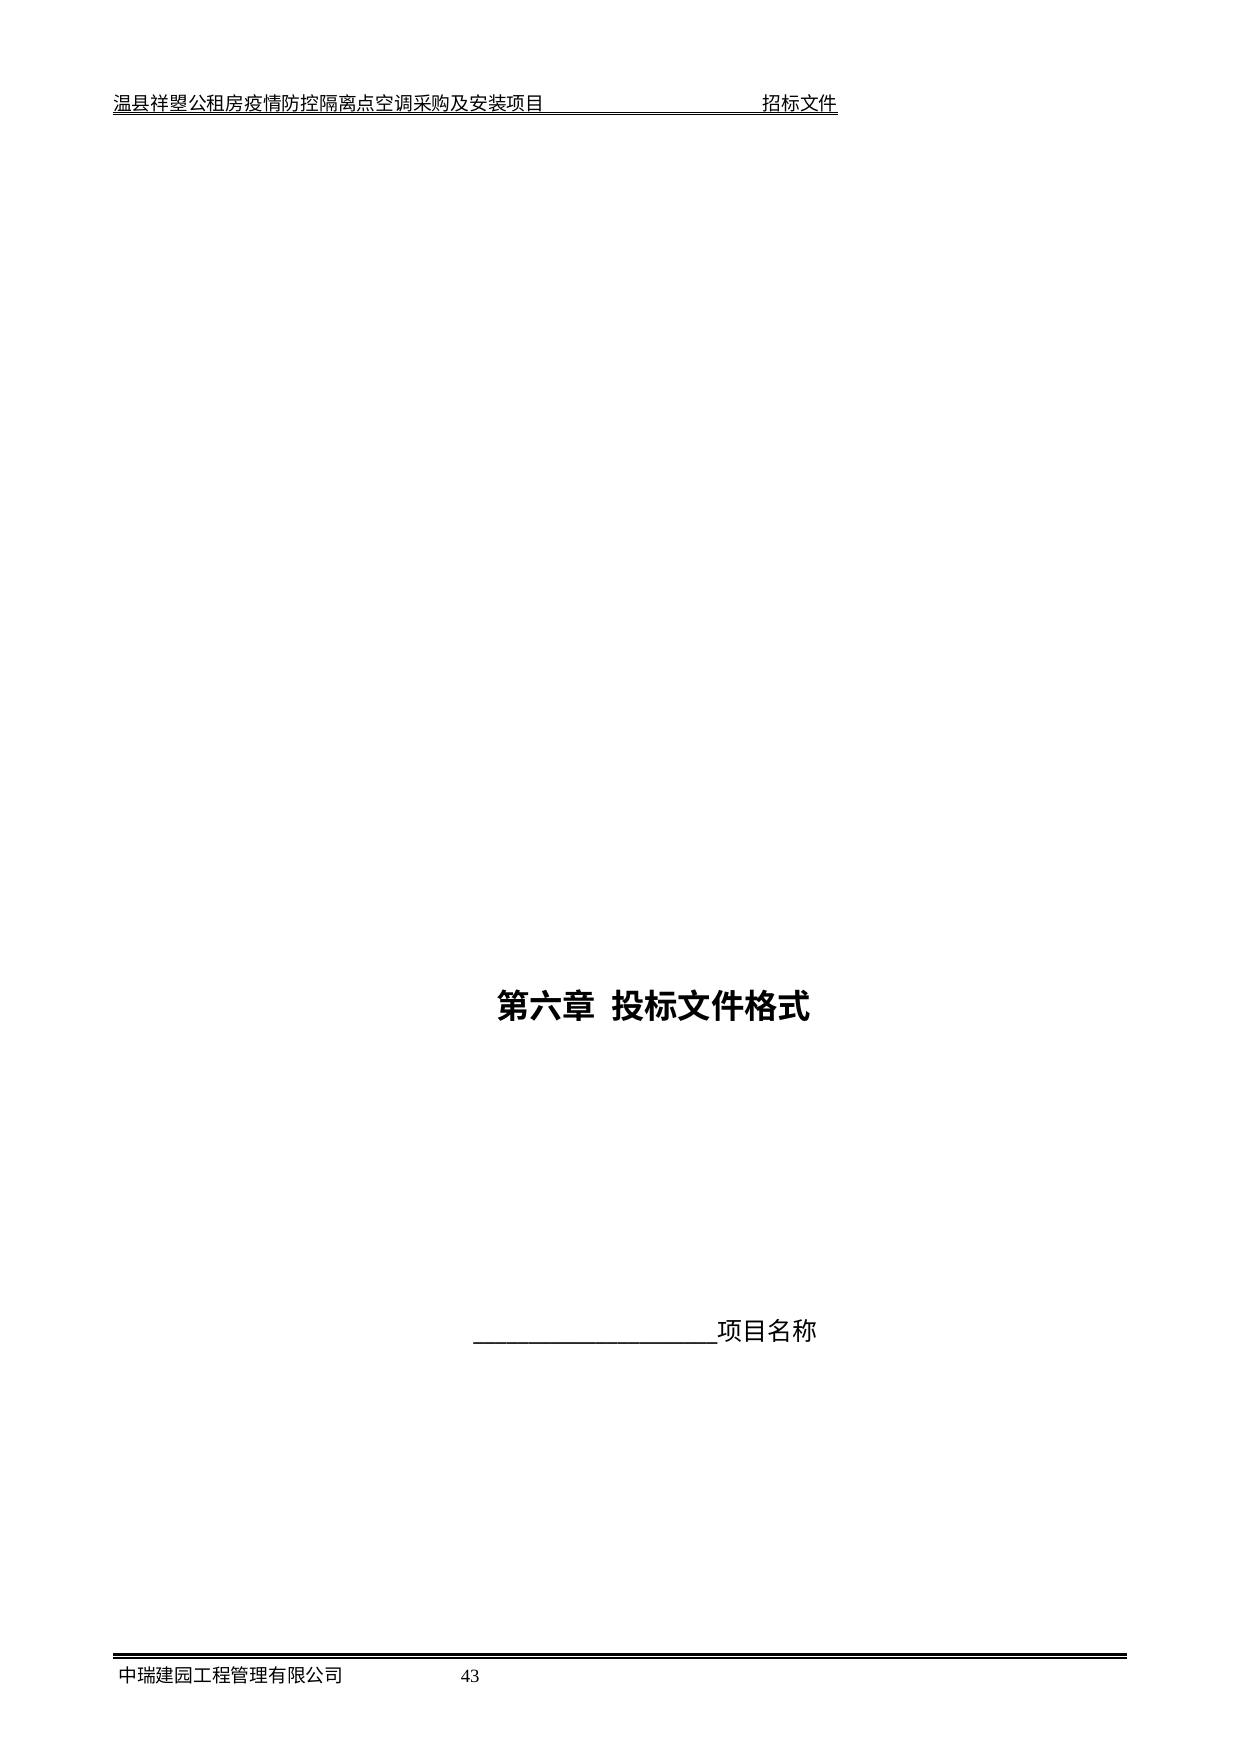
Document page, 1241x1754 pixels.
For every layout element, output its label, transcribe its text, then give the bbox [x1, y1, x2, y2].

text ______________________项目名称 [113, 1297, 1127, 1362]
text 第六章 投标文件格式 [113, 972, 1127, 1037]
